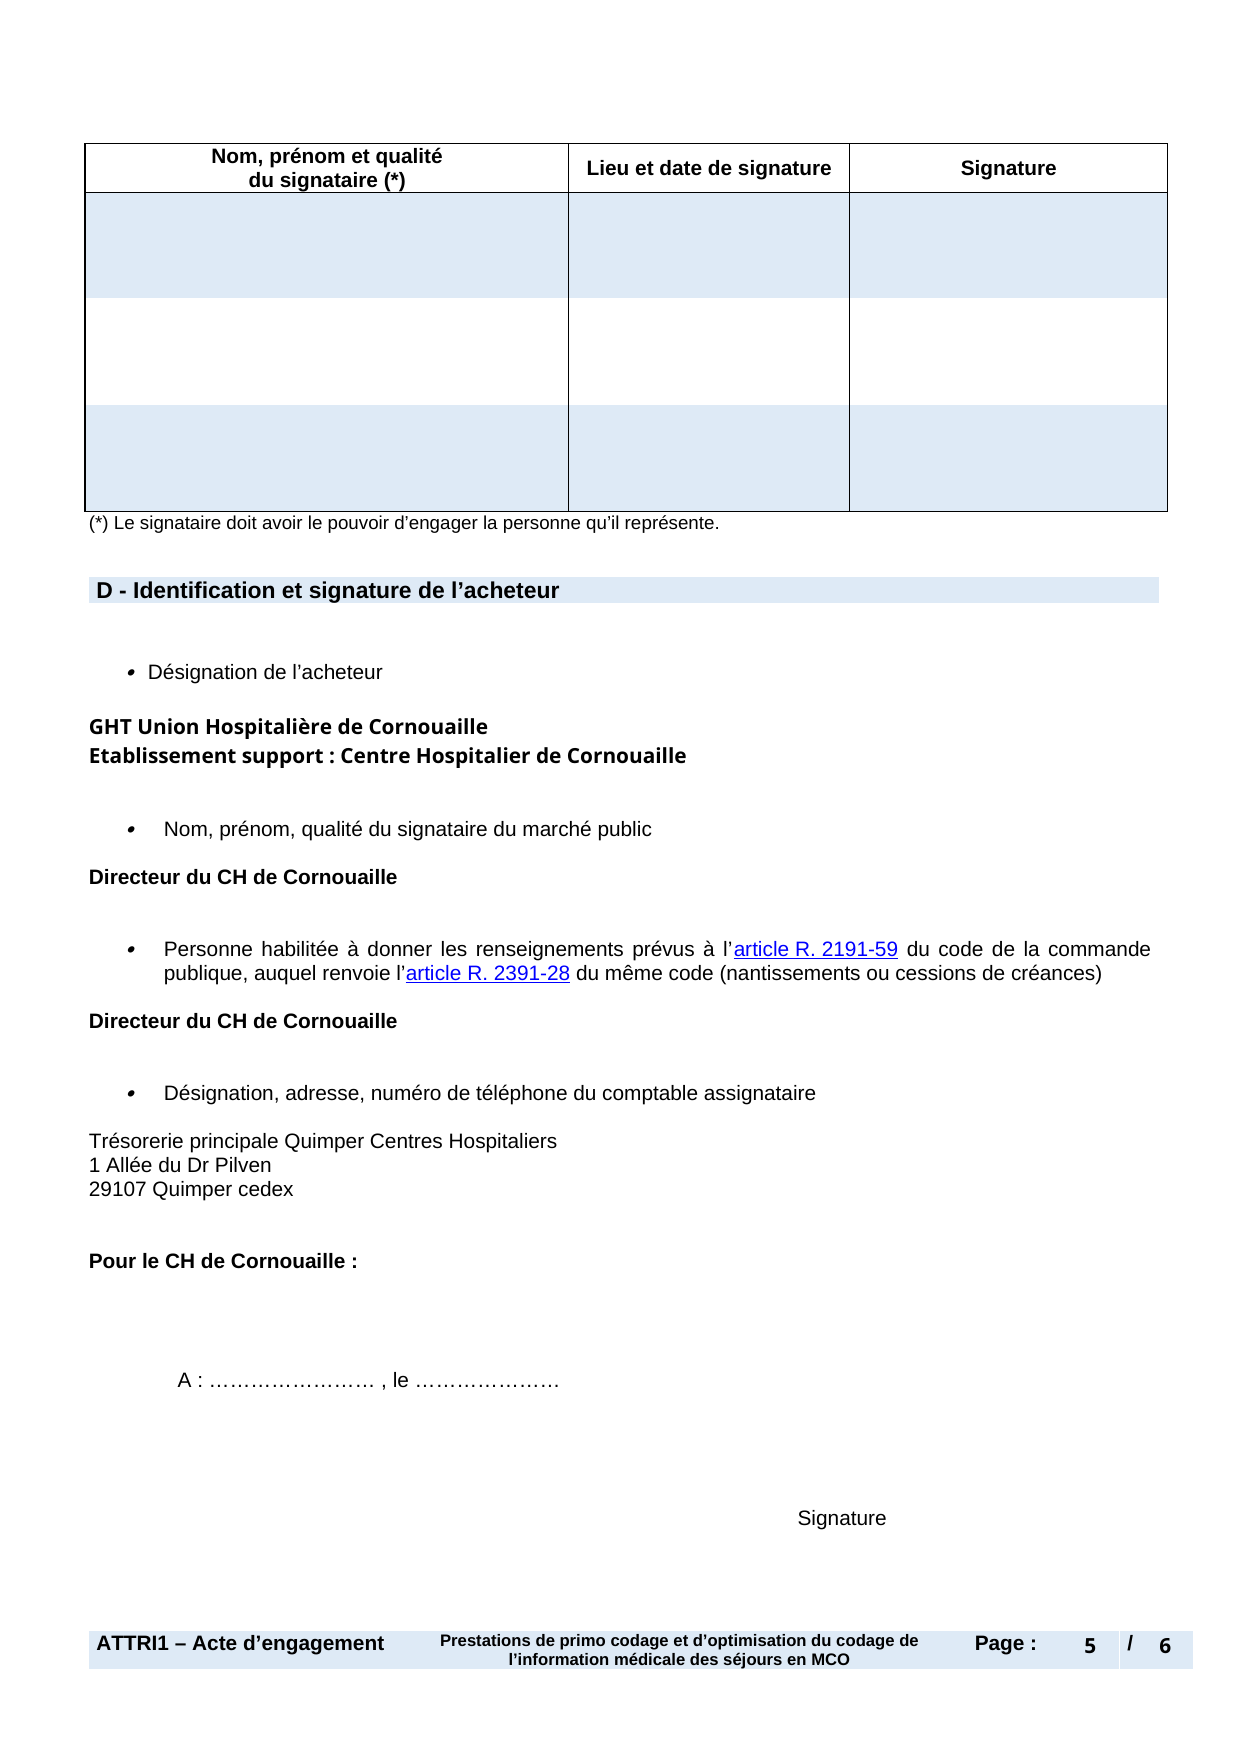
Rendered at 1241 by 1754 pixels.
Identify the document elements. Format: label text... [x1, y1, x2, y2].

table_header Lieu et date de signature [569, 144, 849, 192]
list Désignation, adresse, numéro de téléphone du comptable assignataire [126, 1081, 1152, 1105]
table_cell [569, 299, 849, 405]
text Directeur du CH de Cornouaille [89, 865, 1152, 889]
text Directeur du CH de Cornouaille [89, 1009, 1152, 1033]
table_cell [569, 193, 849, 298]
text A : …………………… , le ………………… [89, 1368, 1152, 1392]
text 29107 Quimper cedex [89, 1177, 1152, 1201]
table_header D - Identification et signature de l’acheteur [89, 577, 1159, 603]
list Personne habilitée à donner les renseignements prévus à l’article R. 2191-59 du code de la commande publique, auquel renvoie l’article R. 2391-28 du même code (nantissements ou cessions de créances) [126, 937, 1152, 985]
table_cell [850, 405, 1167, 511]
text (*) Le signataire doit avoir le pouvoir d’engager la personne qu’il représente. [89, 512, 1152, 534]
subtitle Désignation de l’acheteur [126, 660, 1152, 684]
table_cell [86, 405, 568, 511]
text Signature [797, 1506, 1152, 1530]
text GHT Union Hospitalière de Cornouaille [89, 712, 1152, 741]
text 1 Allée du Dr Pilven [89, 1153, 1152, 1177]
text Pour le CH de Cornouaille : [89, 1248, 1152, 1272]
table_cell [86, 299, 568, 405]
table_cell [850, 193, 1167, 298]
text Trésorerie principale Quimper Centres Hospitaliers [89, 1129, 1152, 1153]
table_cell [86, 193, 568, 298]
table_header Nom, prénom et qualité du signataire (*) [86, 144, 568, 192]
table_cell [569, 405, 849, 511]
table_header Signature [850, 144, 1167, 192]
text Etablissement support : Centre Hospitalier de Cornouaille [89, 741, 1152, 769]
list Nom, prénom, qualité du signataire du marché public [126, 817, 1152, 841]
table_cell [850, 299, 1167, 405]
